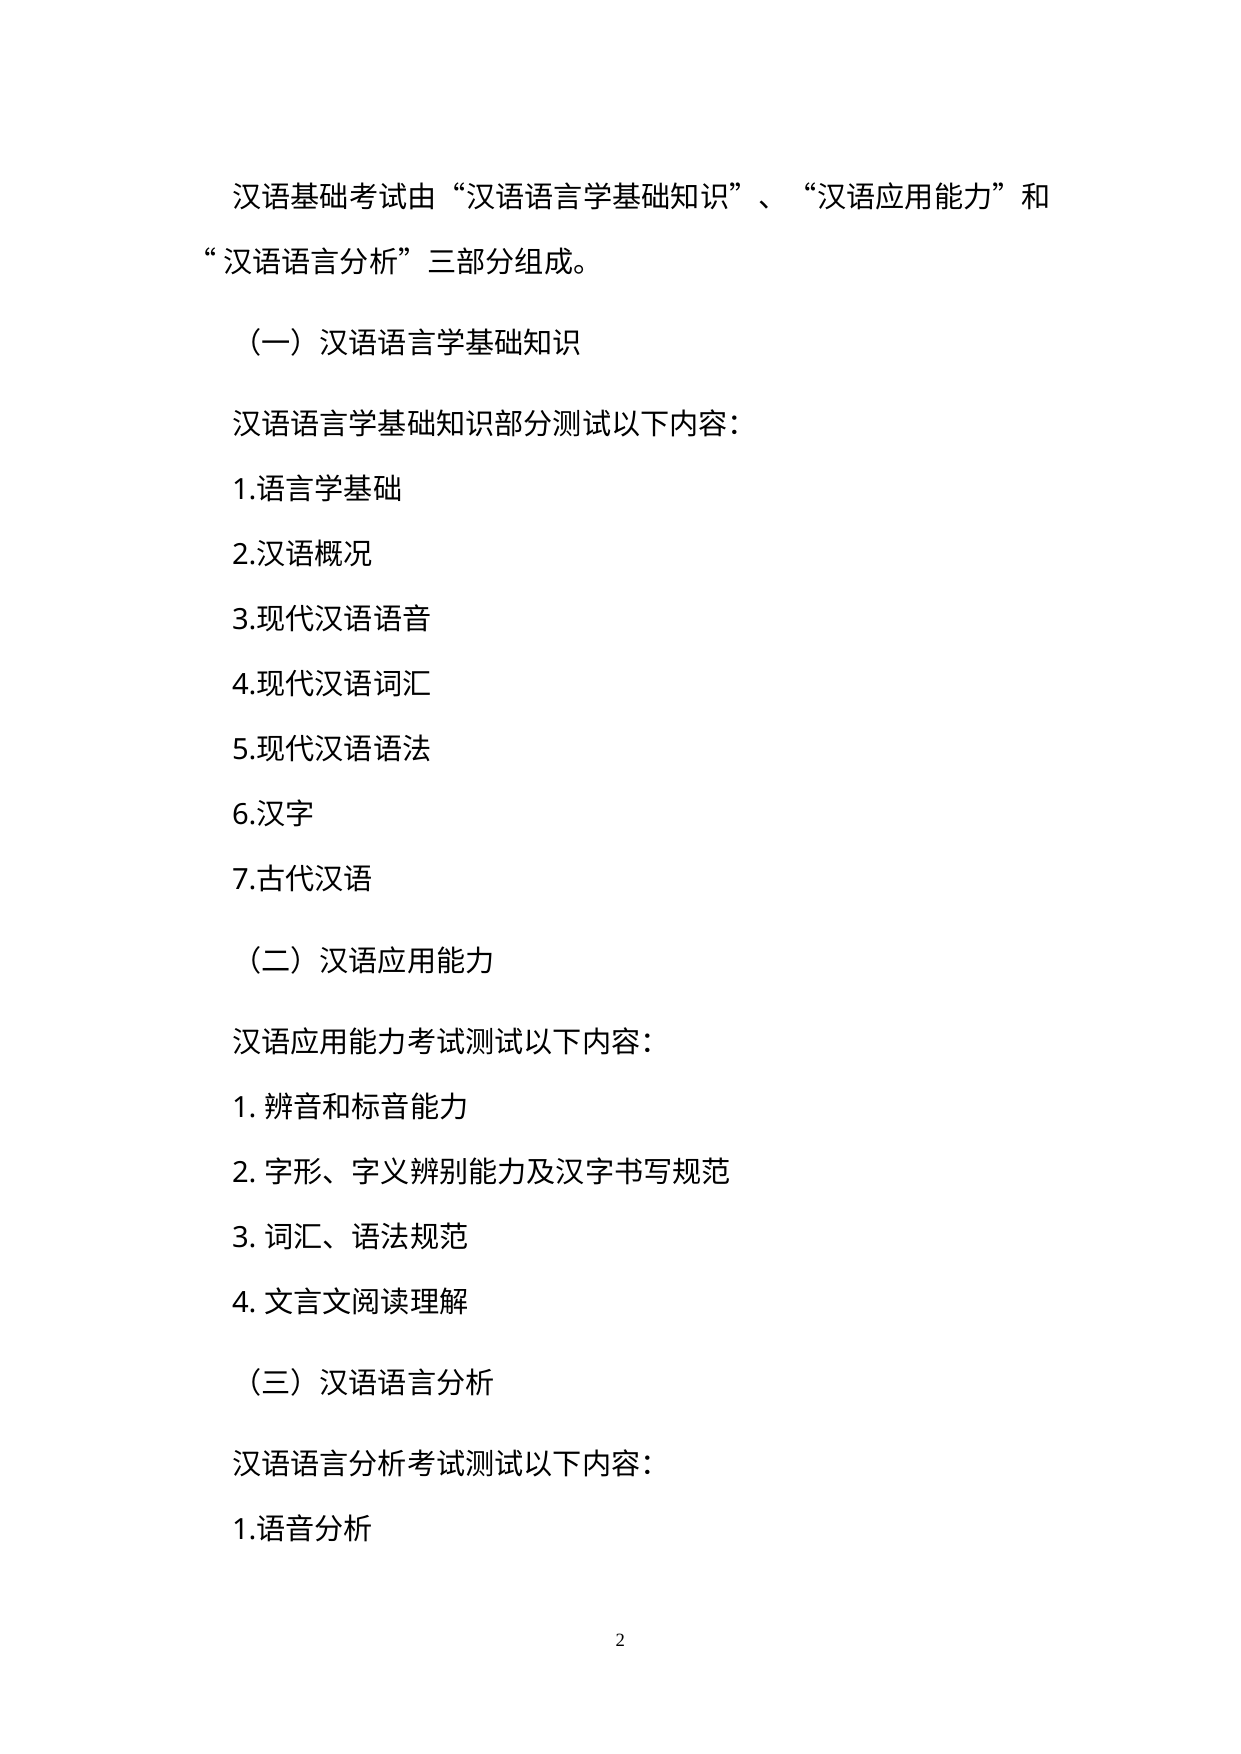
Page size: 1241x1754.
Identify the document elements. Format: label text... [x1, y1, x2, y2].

text 汉语语言学基础知识部分测试以下内容： [187, 389, 1053, 454]
text 2.汉语概况 [187, 519, 1053, 584]
text 1. 辨音和标音能力 [187, 1072, 1053, 1137]
text 3. 词汇、语法规范 [187, 1202, 1053, 1267]
text 1.语言学基础 [187, 454, 1053, 519]
text 4.现代汉语词汇 [187, 649, 1053, 714]
text 2. 字形、字义辨别能力及汉字书写规范 [187, 1137, 1053, 1202]
text 汉语语言分析考试测试以下内容： [187, 1429, 1053, 1494]
text （三）汉语语言分析 [187, 1348, 1053, 1413]
text （二）汉语应用能力 [187, 926, 1053, 991]
text 7.古代汉语 [187, 844, 1053, 909]
text 1.语音分析 [187, 1494, 1053, 1559]
text 5.现代汉语语法 [187, 714, 1053, 779]
text 6.汉字 [187, 779, 1053, 844]
text （一）汉语语言学基础知识 [187, 308, 1053, 373]
text 汉语应用能力考试测试以下内容： [187, 1007, 1053, 1072]
text 4. 文言文阅读理解 [187, 1267, 1053, 1332]
text 汉语基础考试由“汉语语言学基础知识”、“汉语应用能力”和“ 汉语语言分析”三部分组成。 [187, 162, 1053, 292]
text 3.现代汉语语音 [187, 584, 1053, 649]
